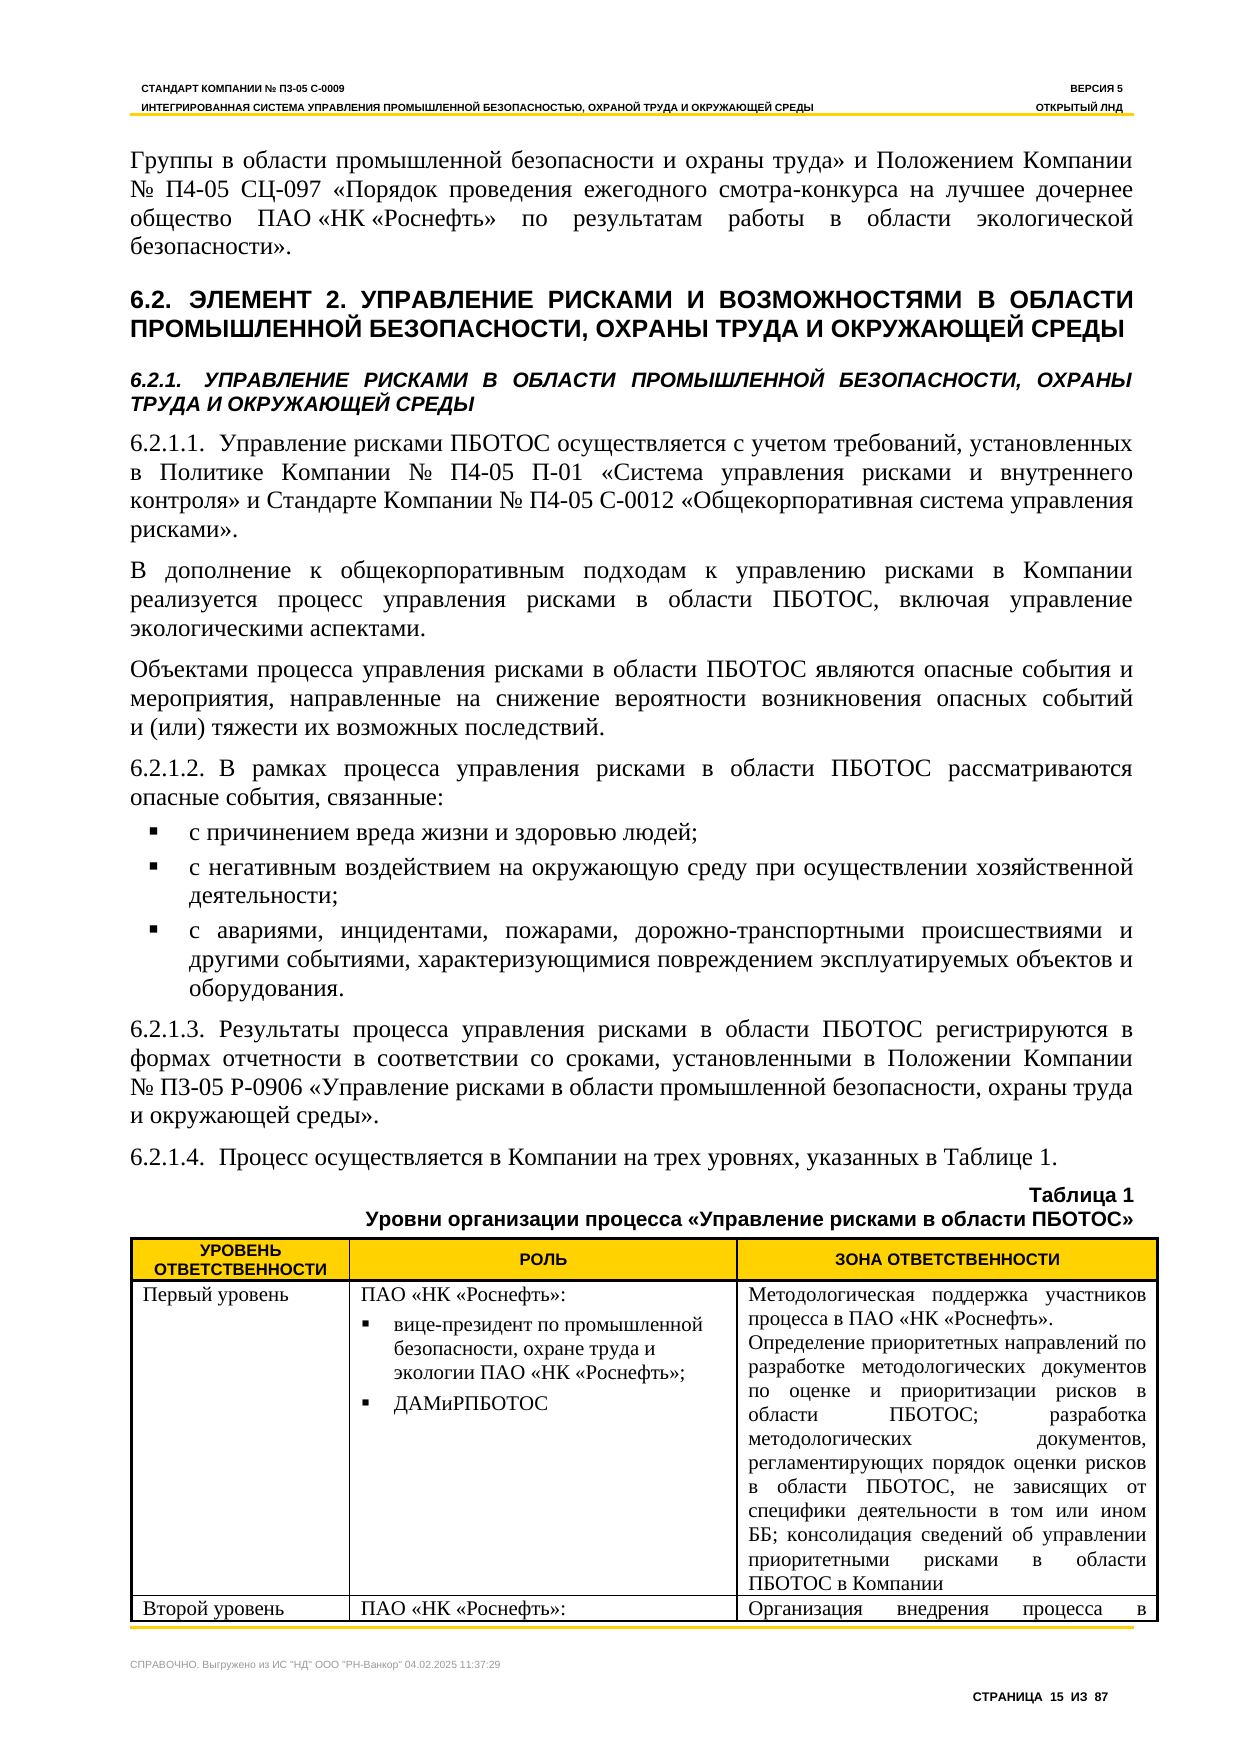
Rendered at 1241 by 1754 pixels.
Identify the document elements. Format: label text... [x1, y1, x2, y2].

table_cell ПАО «НК «Роснефть»: вице-президент по промышленной безопасности, охране труда и экологии ПАО «НК «Роснефть»; ДАМиРПБОТОС [350, 1282, 736, 1594]
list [130, 145, 1134, 260]
text Таблица 1 [130, 1183, 1134, 1207]
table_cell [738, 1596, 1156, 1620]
table_cell Первый уровень [133, 1282, 349, 1594]
text ЭЛЕМЕНТ 2. УПРАВЛЕНИЕ РИСКАМИ И ВОЗМОЖНОСТЯМИ В ОБЛАСТИ ПРОМЫШЛЕННОЙ БЕЗОПАСНОСТИ, ОХРАНЫ ТРУДА И ОКРУЖАЮЩЕЙ СРЕДЫ [130, 285, 1134, 343]
text Уровни организации процесса «Управление рисками в области ПБОТОС» [130, 1207, 1134, 1231]
list с причинением вреда жизни и здоровью людей; [148, 817, 1134, 846]
table_cell Методологическая поддержка участников процесса в ПАО «НК «Роснефть». Определение приоритетных направлений по разработке методологических документов по оценке и приоритизации рисков в области ПБОТОС; разработка методологических документов, регламентирующих порядок оценки рисков в области ПБОТОС, не зависящих от специфики деятельности в том или ином ББ; консолидация сведений об управлении приоритетными рисками в области ПБОТОС в Компании [738, 1282, 1156, 1594]
list Результаты процесса управления рисками в области ПБОТОС регистрируются в формах отчетности в соответствии со сроками, установленными в Положении Компании № П3-05 Р-0906 «Управление рисками в области промышленной безопасности, охраны труда и окружающей среды». [130, 1014, 1134, 1129]
table_header ЗОНА ОТВЕТСТВЕННОСТИ [738, 1240, 1156, 1279]
list Управление рисками ПБОТОС осуществляется с учетом требований, установленных в Политике Компании № П4-05 П-01 «Система управления рисками и внутреннего контроля» и Стандарте Компании № П4-05 С-0012 «Общекорпоративная система управления рисками». [130, 428, 1134, 543]
list с негативным воздействием на окружающую среду при осуществлении хозяйственной деятельности; [148, 852, 1134, 909]
text В дополнение к общекорпоративным подходам к управлению рисками в Компании реализуется процесс управления рисками в области ПБОТОС, включая управление экологическими аспектами. [130, 556, 1134, 642]
list с авариями, инцидентами, пожарами, дорожно-транспортными происшествиями и другими событиями, характеризующимися повреждением эксплуатируемых объектов и оборудования. [148, 916, 1134, 1002]
text Объектами процесса управления рисками в области ПБОТОС являются опасные события и мероприятия, направленные на снижение вероятности возникновения опасных событий и (или) тяжести их возможных последствий. [130, 654, 1134, 741]
table_header УРОВЕНЬ ОТВЕТСТВЕННОСТИ [133, 1240, 349, 1279]
list В рамках процесса управления рисками в области ПБОТОС рассматриваются опасные события, связанные: [130, 753, 1134, 811]
subtitle УПРАВЛЕНИЕ РИСКАМИ В ОБЛАСТИ ПРОМЫШЛЕННОЙ БЕЗОПАСНОСТИ, ОХРАНЫ ТРУДА И ОКРУЖАЮЩЕЙ СРЕДЫ [130, 368, 1134, 416]
table_cell Второй уровень [133, 1596, 349, 1620]
list Процесс осуществляется в Компании на трех уровнях, указанных в Таблице 1. [130, 1142, 1134, 1171]
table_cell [350, 1596, 736, 1620]
table_header РОЛЬ [350, 1240, 736, 1279]
